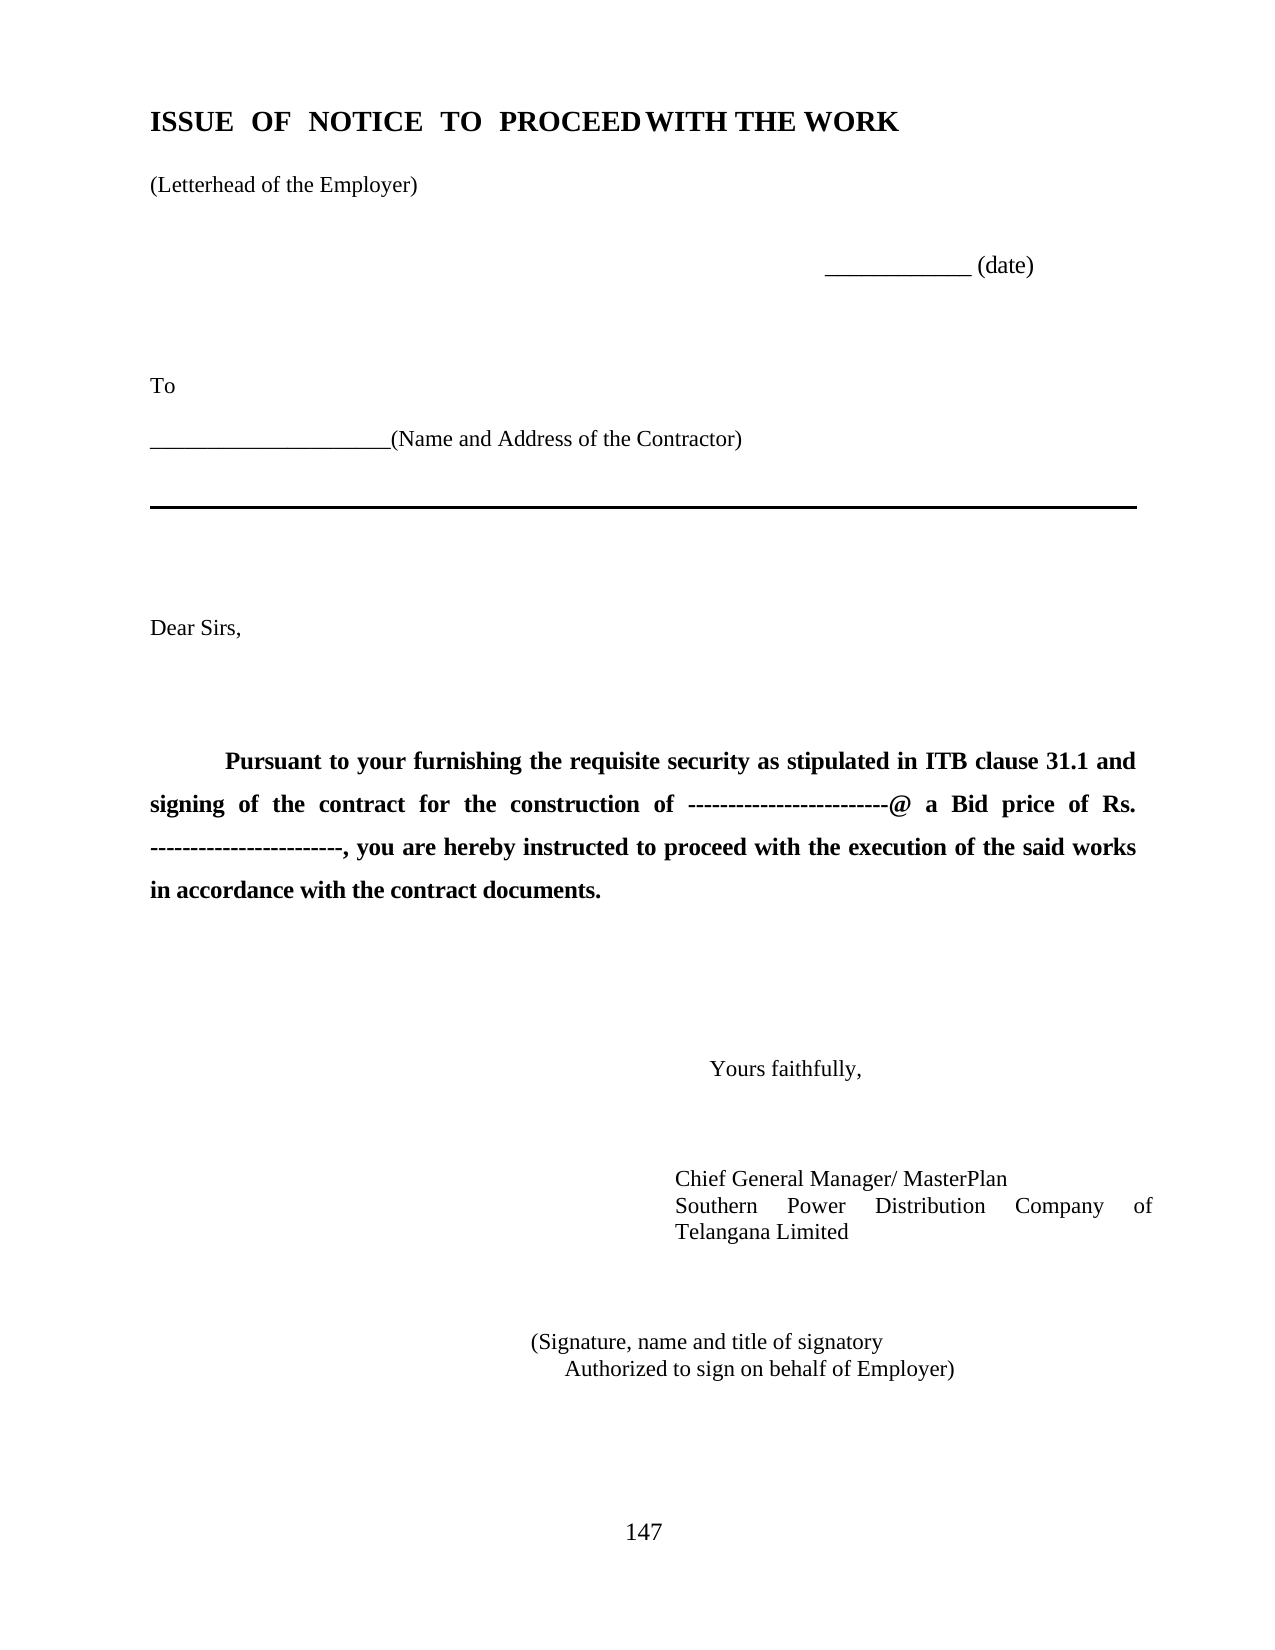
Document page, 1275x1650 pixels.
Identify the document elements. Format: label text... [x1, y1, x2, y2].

text ____________ (date) [150, 250, 1137, 279]
text Pursuant to your furnishing the requisite security as stipulated in ITB clause 31.1 and signing of the contract for the construction of -------------------------@ a Bid price of Rs. ------------------------, you are hereby instructed to proceed with the execution of the said works in accordance with the contract documents. [150, 746, 1137, 904]
text Yours faithfully, [600, 1055, 1137, 1082]
text (Letterhead of the Employer) [150, 171, 1137, 197]
text ISSUE OF NOTICE TO PROCEED WITH THE WORK [150, 104, 1137, 137]
text Chief General Manager/ MasterPlan [600, 1166, 1137, 1192]
text _____________________(Name and Address of the Contractor) [150, 425, 1137, 451]
text Dear Sirs, [150, 614, 1137, 641]
text (Signature, name and title of signatory [525, 1328, 1137, 1355]
text Authorized to sign on behalf of Employer) [150, 1355, 1137, 1381]
text To [150, 372, 1137, 398]
text Southern Power Distribution Company of Telangana Limited [675, 1192, 1153, 1244]
